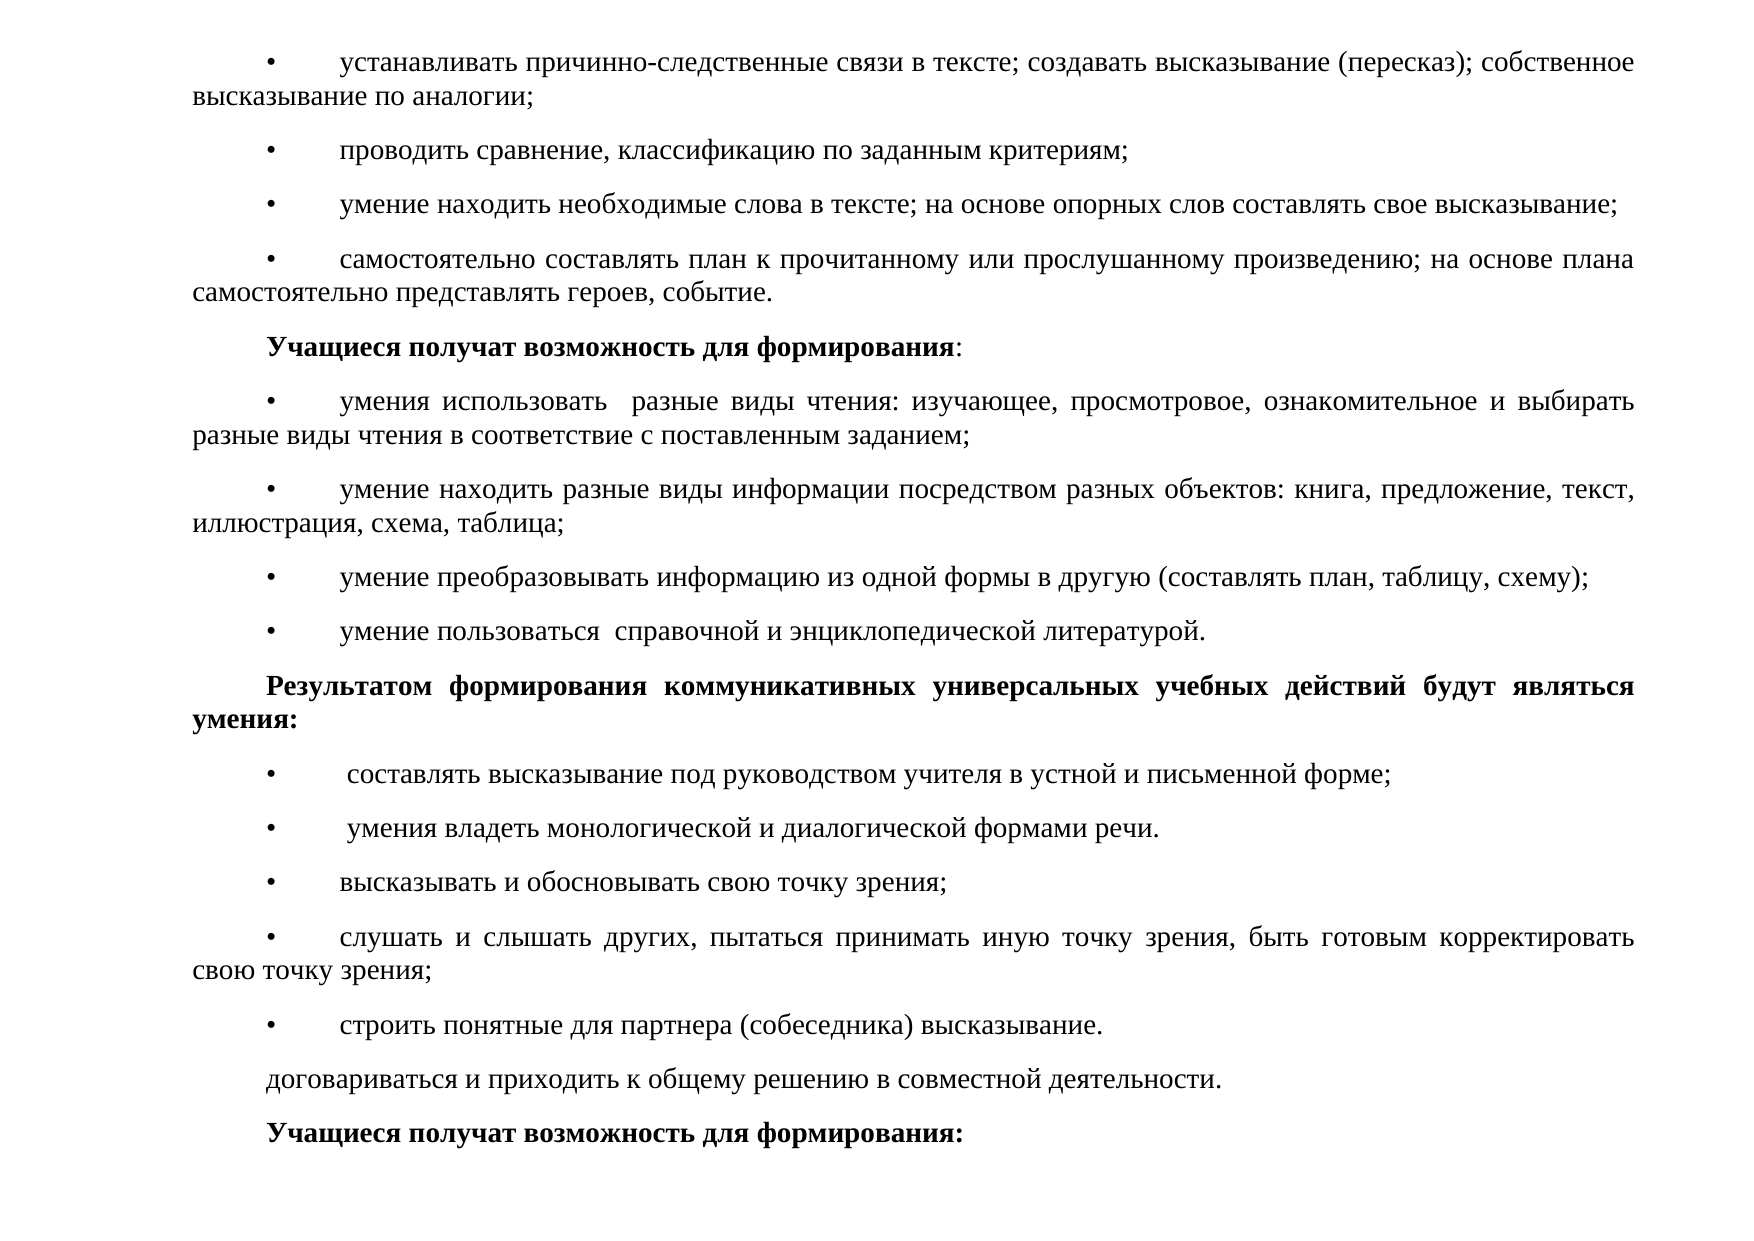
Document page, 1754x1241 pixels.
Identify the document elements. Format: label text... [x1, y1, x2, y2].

text • самостоятельно составлять план к прочитанному или прослушанному произведению; на основе плана самостоятельно представлять героев, событие. [192, 241, 1636, 308]
text Результатом формирования коммуникативных универсальных учебных действий будут являться умения: [192, 668, 1636, 735]
text договариваться и приходить к общему решению в совместной деятельности. [192, 1061, 1636, 1095]
text Учащиеся получат возможность для формирования: [192, 1116, 1636, 1149]
text • умения владеть монологической и диалогической формами речи. [192, 810, 1636, 844]
text • умение находить необходимые слова в тексте; на основе опорных слов составлять свое высказывание; [192, 187, 1636, 220]
text Учащиеся получат возможность для формирования: [192, 329, 1636, 362]
text • слушать и слышать других, пытаться принимать иную точку зрения, быть готовым корректировать свою точку зрения; [192, 919, 1636, 986]
text • составлять высказывание под руководством учителя в устной и письменной форме; [192, 756, 1636, 789]
text • устанавливать причинно-следственные связи в тексте; создавать высказывание (пересказ); собственное высказывание по аналогии; [192, 44, 1636, 111]
text • умения использовать разные виды чтения: изучающее, просмотровое, ознакомительное и выбирать разные виды чтения в соответствие с поставленным заданием; [192, 383, 1636, 450]
text • строить понятные для партнера (собеседника) высказывание. [192, 1007, 1636, 1040]
text • умение преобразовывать информацию из одной формы в другую (составлять план, таблицу, схему); [192, 559, 1636, 593]
text • умение пользоваться справочной и энциклопедической литературой. [192, 613, 1636, 647]
text • проводить сравнение, классификацию по заданным критериям; [192, 132, 1636, 166]
text • умение находить разные виды информации посредством разных объектов: книга, предложение, текст, иллюстрация, схема, таблица; [192, 471, 1636, 538]
text • высказывать и обосновывать свою точку зрения; [192, 864, 1636, 898]
